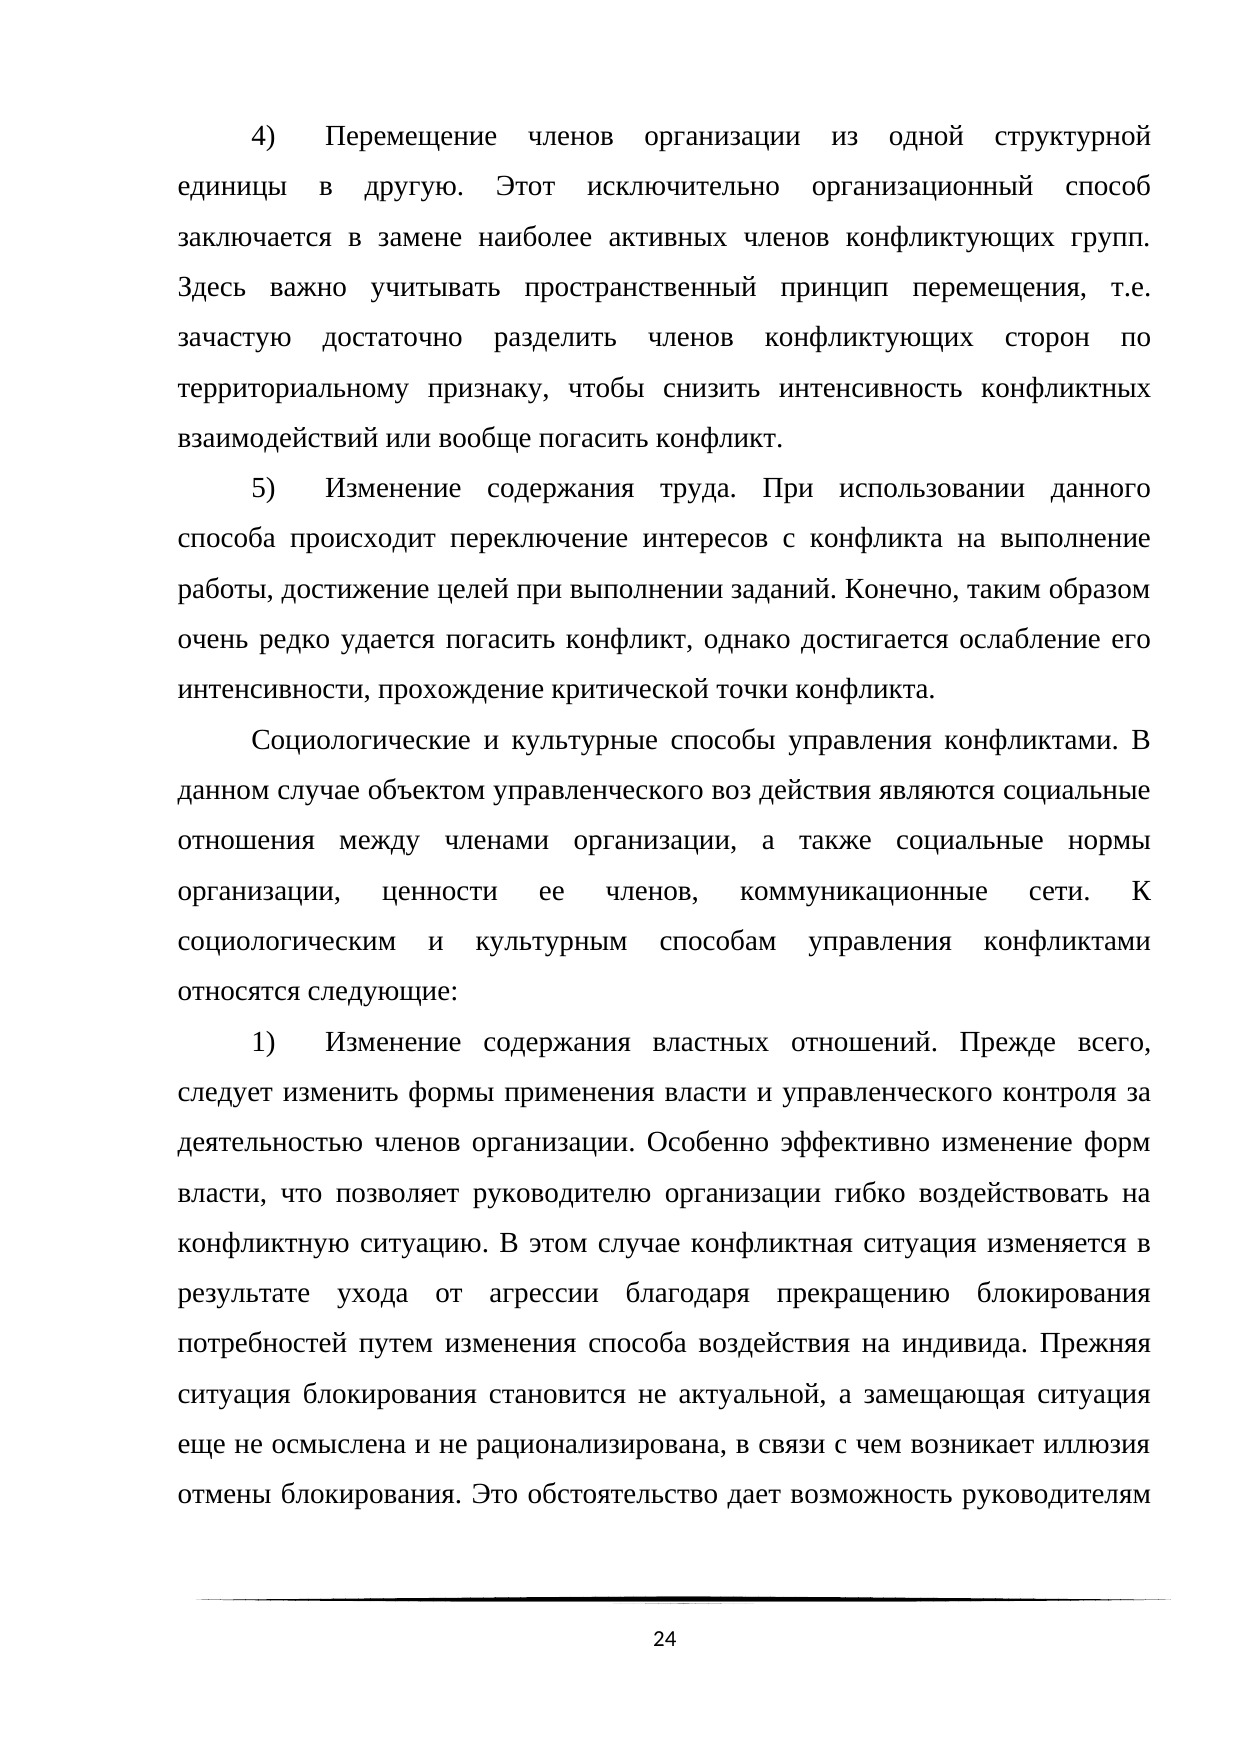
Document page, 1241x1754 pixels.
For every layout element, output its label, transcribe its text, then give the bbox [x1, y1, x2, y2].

picture [195, 1596, 1172, 1604]
list Изменение содержания труда. При использовании данного способа происходит переключение интересов с конфликта на выполнение работы, достижение целей при выполнении заданий. Конечно, таким образом очень редко удается погасить конфликт, однако достигается ослабление его интенсивности, прохождение критической точки конфликта. [177, 470, 1152, 705]
text Социологические и культурные способы управления конфликтами. В данном случае объектом управленческого воз действия являются социальные отношения между членами организации, а также социальные нормы организации, ценности ее членов, коммуникационные сети. К социологическим и культурным способам управления конфликтами относятся следующие: [177, 722, 1152, 1007]
list Перемещение членов организации из одной структурной единицы в другую. Этот исключительно организационный способ заключается в замене наиболее активных членов конфликтующих групп. Здесь важно учитывать пространственный принцип перемещения, т.е. зачастую достаточно разделить членов конфликтующих сторон по территориальному признаку, чтобы снизить интенсивность конфликтных взаимодействий или вообще погасить конфликт. [177, 118, 1152, 453]
